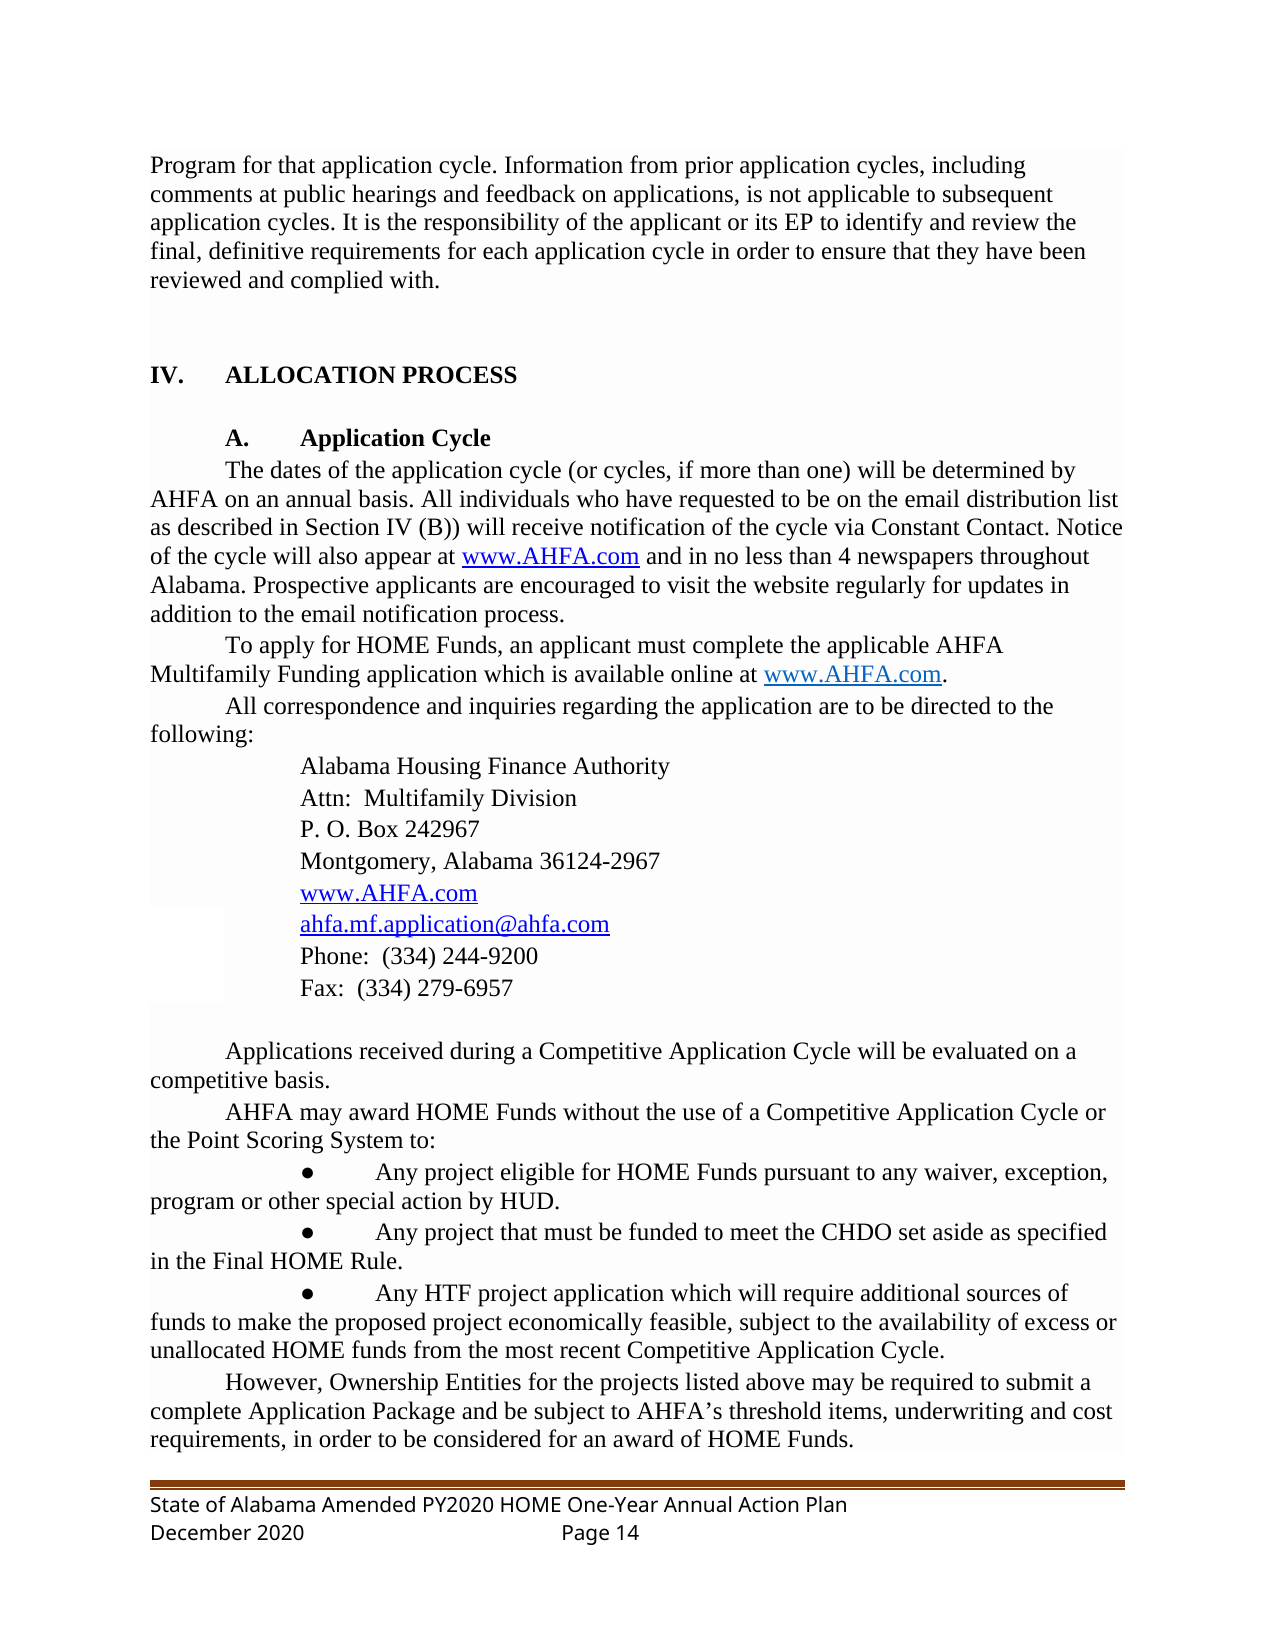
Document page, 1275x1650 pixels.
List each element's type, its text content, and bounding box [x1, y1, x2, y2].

text To apply for HOME Funds, an applicant must complete the applicable AHFA Multifamily Funding application which is available online at www.AHFA.com. [150, 630, 1124, 688]
text A. Application Cycle [150, 423, 1124, 452]
text Attn: Multifamily Division [150, 783, 1124, 812]
text However, Ownership Entities for the projects listed above may be required to submit a complete Application Package and be subject to AHFA’s threshold items, underwriting and cost requirements, in order to be considered for an award of HOME Funds. [150, 1367, 1124, 1453]
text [150, 150, 1124, 294]
text The dates of the application cycle (or cycles, if more than one) will be determined by AHFA on an annual basis. All individuals who have requested to be on the email distribution list as described in Section IV (B)) will receive notification of the cycle via Constant Contact. Notice of the cycle will also appear at www.AHFA.com and in no less than 4 newspapers throughout Alabama. Prospective applicants are encouraged to visit the website regularly for updates in addition to the email notification process. [150, 455, 1124, 627]
text ahfa.mf.application@ahfa.com [225, 909, 1124, 938]
text Alabama Housing Finance Authority [150, 751, 1124, 780]
text www.AHFA.com [150, 878, 1124, 907]
text P. O. Box 242967 [150, 814, 1124, 843]
text Phone: (334) 244-9200 [225, 941, 1124, 970]
text Montgomery, Alabama 36124-2967 [150, 846, 1124, 875]
text ● Any HTF project application which will require additional sources of funds to make the proposed project economically feasible, subject to the availability of excess or unallocated HOME funds from the most recent Competitive Application Cycle. [150, 1278, 1124, 1364]
text ● Any project that must be funded to meet the CHDO set aside as specified in the Final HOME Rule. [150, 1217, 1124, 1275]
text ● Any project eligible for HOME Funds pursuant to any waiver, exception, program or other special action by HUD. [150, 1157, 1124, 1214]
text Fax: (334) 279-6957 [225, 973, 1124, 1002]
text Applications received during a Competitive Application Cycle will be evaluated on a competitive basis. [150, 1036, 1124, 1094]
text AHFA may award HOME Funds without the use of a Competitive Application Cycle or the Point Scoring System to: [150, 1097, 1124, 1154]
text All correspondence and inquiries regarding the application are to be directed to the following: [150, 691, 1124, 748]
text IV. ALLOCATION PROCESS [150, 360, 1124, 389]
